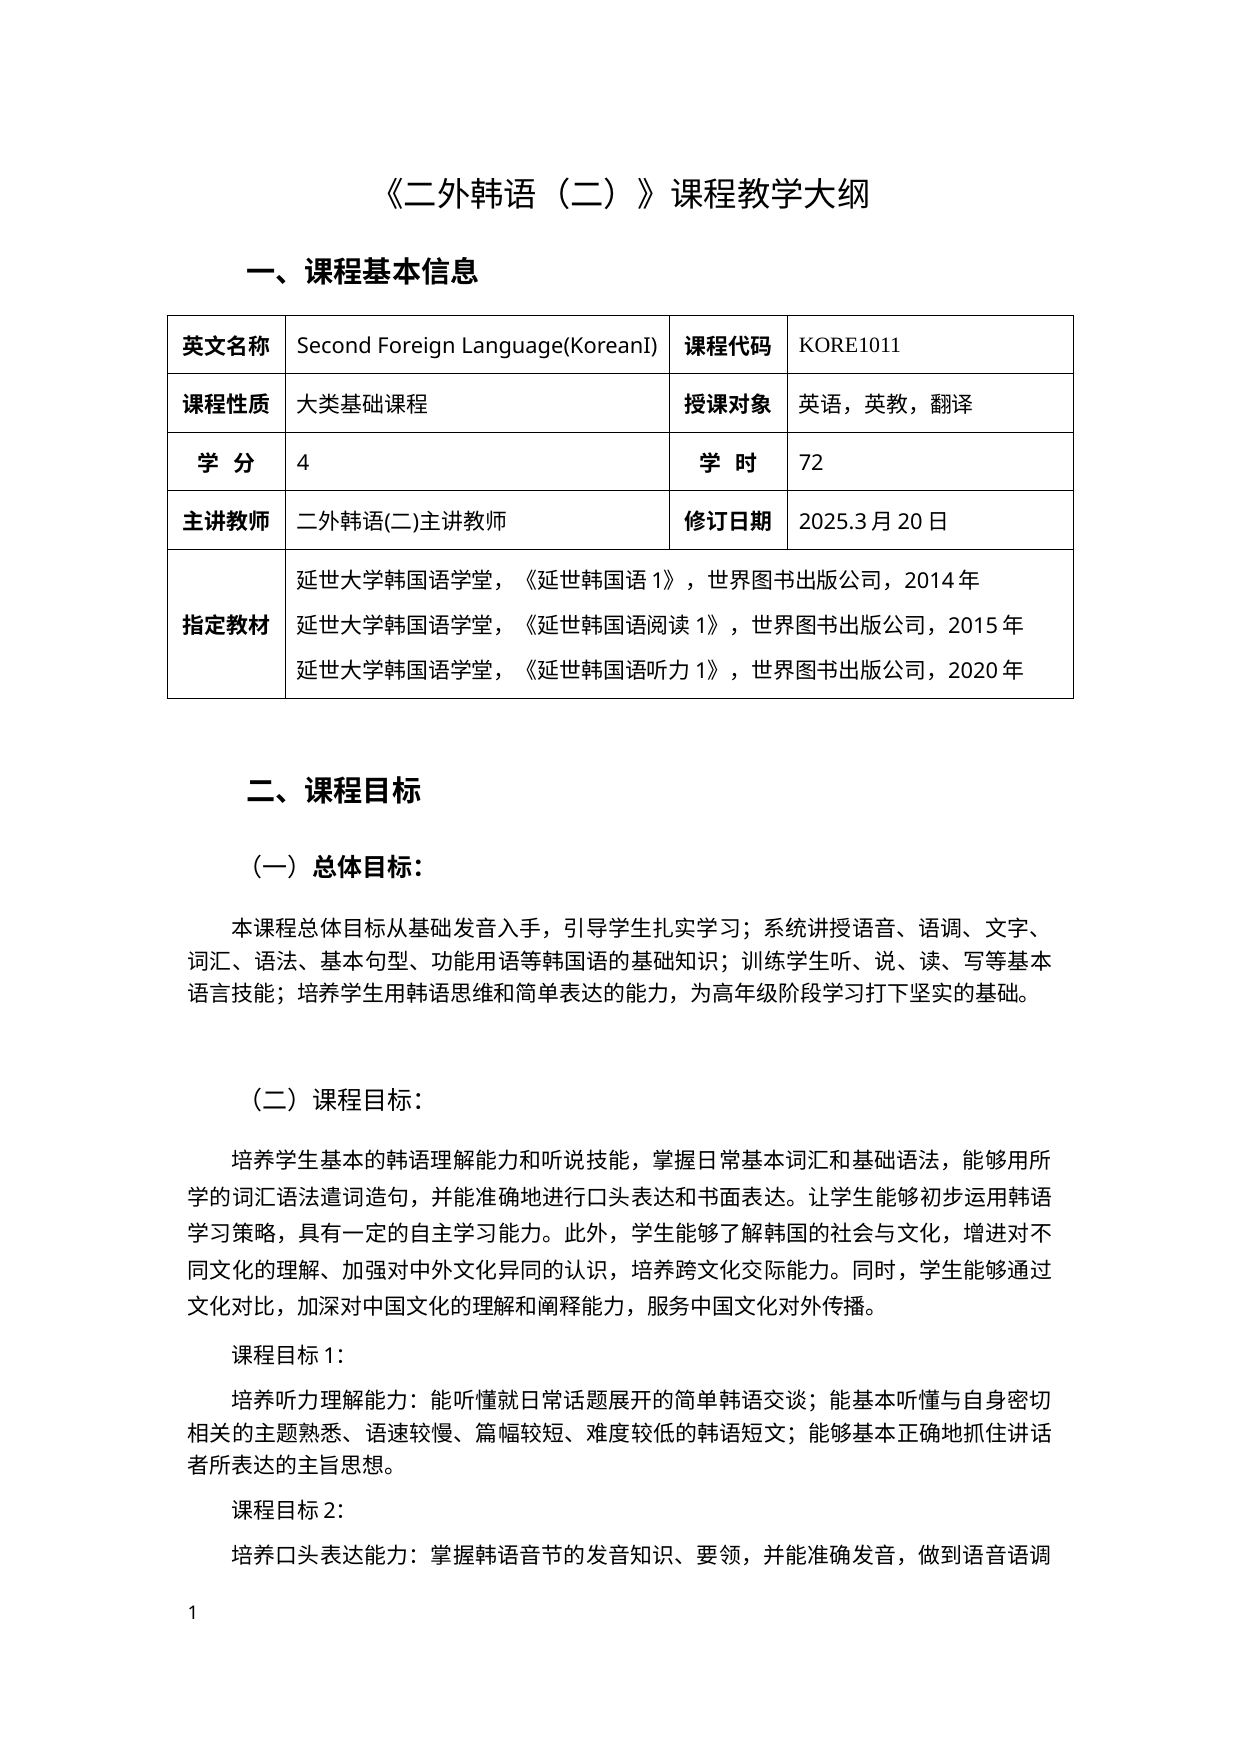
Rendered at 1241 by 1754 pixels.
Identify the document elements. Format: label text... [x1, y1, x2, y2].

table_header Second Foreign Language(KoreanI) [286, 316, 669, 373]
table_cell 修订日期 [670, 491, 787, 549]
table_cell 学 时 [670, 433, 787, 490]
text （一）总体目标： [187, 833, 1053, 898]
table_cell 2025.3月20日 [788, 491, 1073, 549]
table_cell 大类基础课程 [286, 374, 669, 432]
text 二、课程目标 [187, 756, 1053, 821]
table_cell 延世大学韩国语学堂，《延世韩国语1》，世界图书出版公司，2014年 延世大学韩国语学堂，《延世韩国语阅读1》，世界图书出版公司，2015年 延世大学韩国语学堂，《延世韩国语听力1》，世界图书出版公司，2020年 [286, 550, 1073, 697]
text 培养学生基本的韩语理解能力和听说技能，掌握日常基本词汇和基础语法，能够用所学的词汇语法遣词造句，并能准确地进行口头表达和书面表达。让学生能够初步运用韩语学习策略，具有一定的自主学习能力。此外，学生能够了解韩国的社会与文化，增进对不同文化的理解、加强对中外文化异同的认识，培养跨文化交际能力。同时，学生能够通过文化对比，加深对中国文化的理解和阐释能力，服务中国文化对外传播。 [187, 1143, 1053, 1321]
table_cell 学 分 [168, 433, 285, 490]
table_cell 英语，英教，翻译 [788, 374, 1073, 432]
table_header KORE1011 [788, 316, 1073, 373]
table_header 英文名称 [168, 316, 285, 373]
table_header 课程代码 [670, 316, 787, 373]
text 课程目标2： [187, 1493, 1053, 1525]
text （二）课程目标： [187, 1066, 1053, 1131]
text 《二外韩语（二）》课程教学大纲 [187, 160, 1053, 225]
text 一、课程基本信息 [187, 237, 1053, 302]
table_cell 二外韩语(二)主讲教师 [286, 491, 669, 549]
table_cell 指定教材 [168, 550, 285, 697]
table_cell 主讲教师 [168, 491, 285, 549]
text 课程目标1： [187, 1338, 1053, 1370]
table_cell 授课对象 [670, 374, 787, 432]
text 本课程总体目标从基础发音入手，引导学生扎实学习；系统讲授语音、语调、文字、词汇、语法、基本句型、功能用语等韩国语的基础知识；训练学生听、说、读、写等基本语言技能；培养学生用韩语思维和简单表达的能力，为高年级阶段学习打下坚实的基础。 [187, 911, 1053, 1008]
table_cell 4 [286, 433, 669, 490]
table_cell 72 [788, 433, 1073, 490]
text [187, 1538, 1053, 1570]
table_cell 课程性质 [168, 374, 285, 432]
text 培养听力理解能力：能听懂就日常话题展开的简单韩语交谈；能基本听懂与自身密切相关的主题熟悉、语速较慢、篇幅较短、难度较低的韩语短文；能够基本正确地抓住讲话者所表达的主旨思想。 [187, 1383, 1053, 1480]
